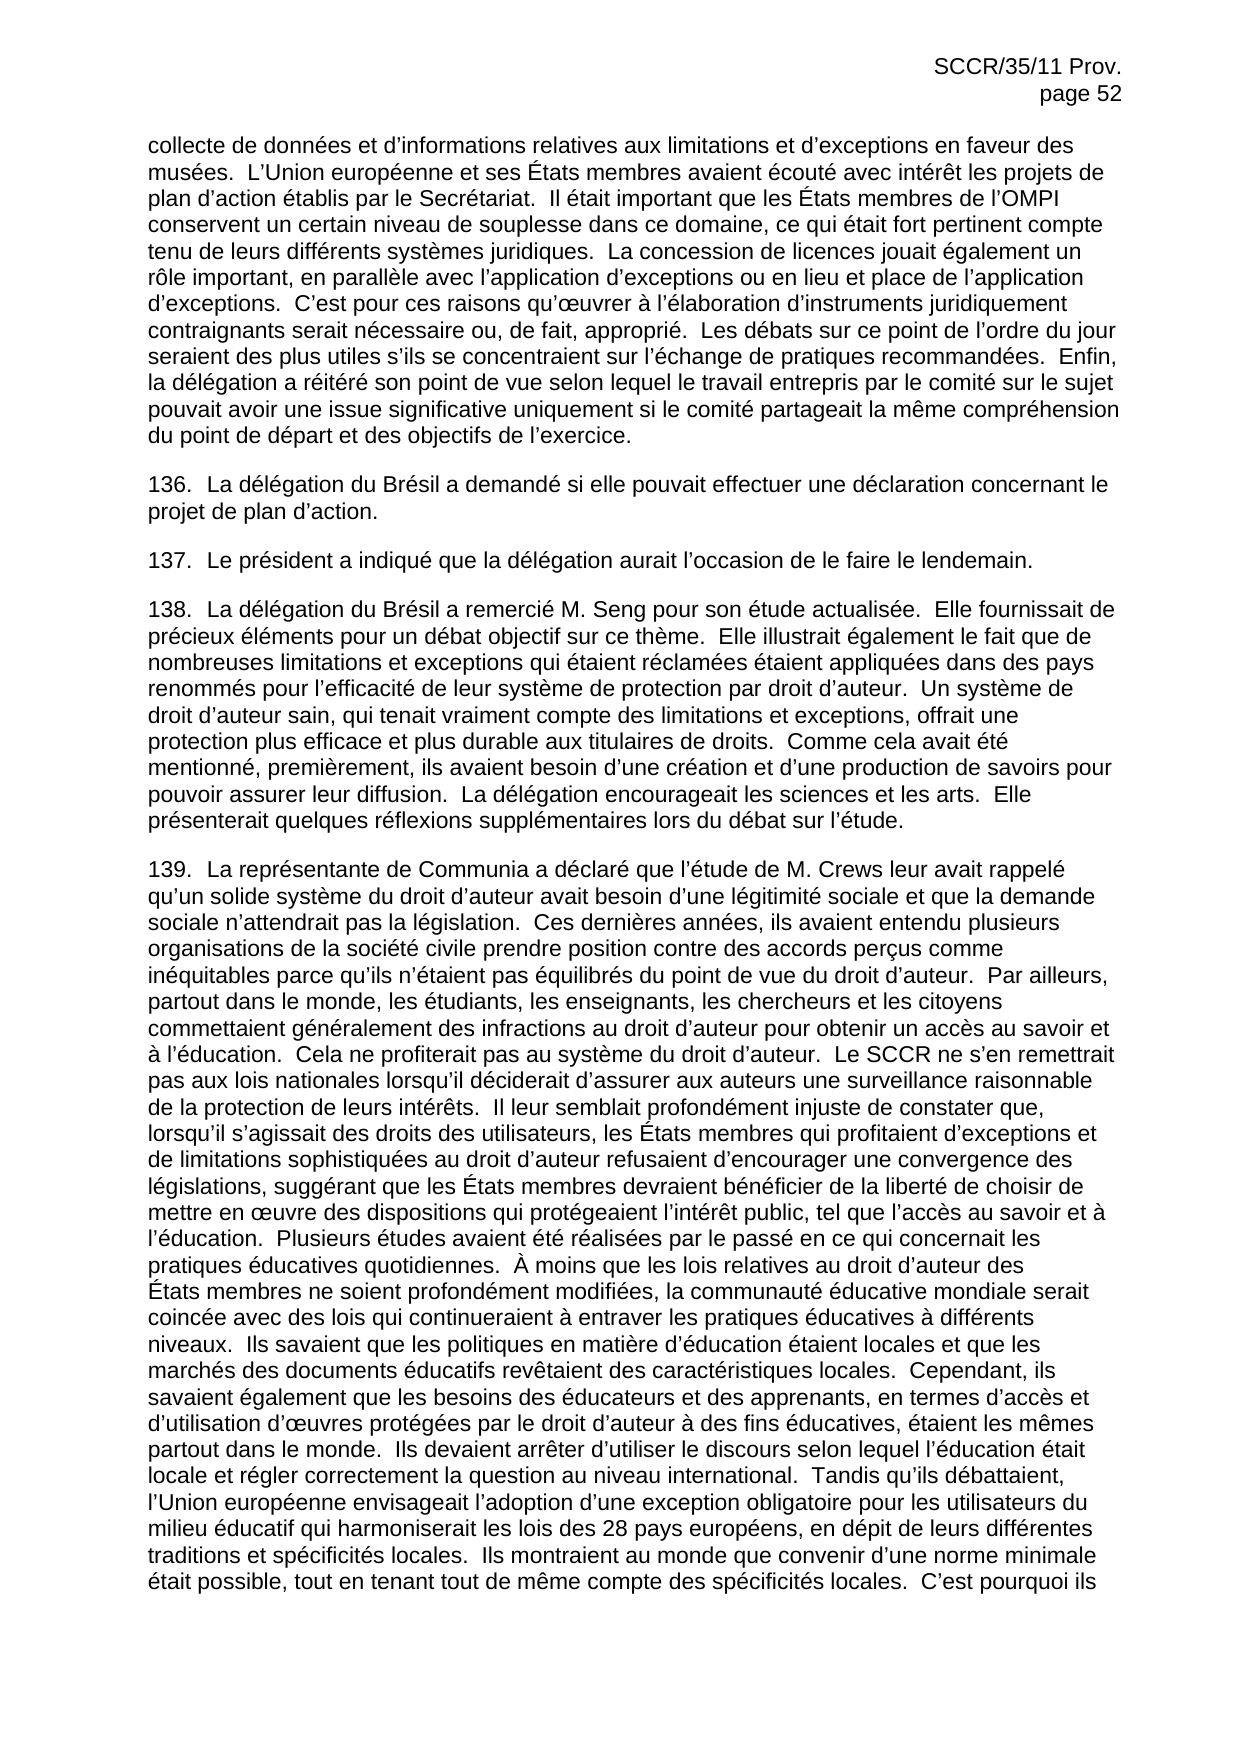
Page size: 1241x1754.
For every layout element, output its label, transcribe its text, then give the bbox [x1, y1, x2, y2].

text La délégation du Brésil a demandé si elle pouvait effectuer une déclaration concernant le projet de plan d’action. [148, 471, 1122, 524]
text La délégation du Brésil a remercié M. Seng pour son étude actualisée. Elle fournissait de précieux éléments pour un débat objectif sur ce thème. Elle illustrait également le fait que de nombreuses limitations et exceptions qui étaient réclamées étaient appliquées dans des pays renommés pour l’efficacité de leur système de protection par droit d’auteur. Un système de droit d’auteur sain, qui tenait vraiment compte des limitations et exceptions, offrait une protection plus efficace et plus durable aux titulaires de droits. Comme cela avait été mentionné, premièrement, ils avaient besoin d’une création et d’une production de savoirs pour pouvoir assurer leur diffusion. La délégation encourageait les sciences et les arts. Elle présenterait quelques réflexions supplémentaires lors du débat sur l’étude. [148, 596, 1122, 833]
text Le président a indiqué que la délégation aurait l’occasion de le faire le lendemain. [148, 547, 1122, 573]
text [148, 856, 1122, 1594]
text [148, 132, 1122, 448]
